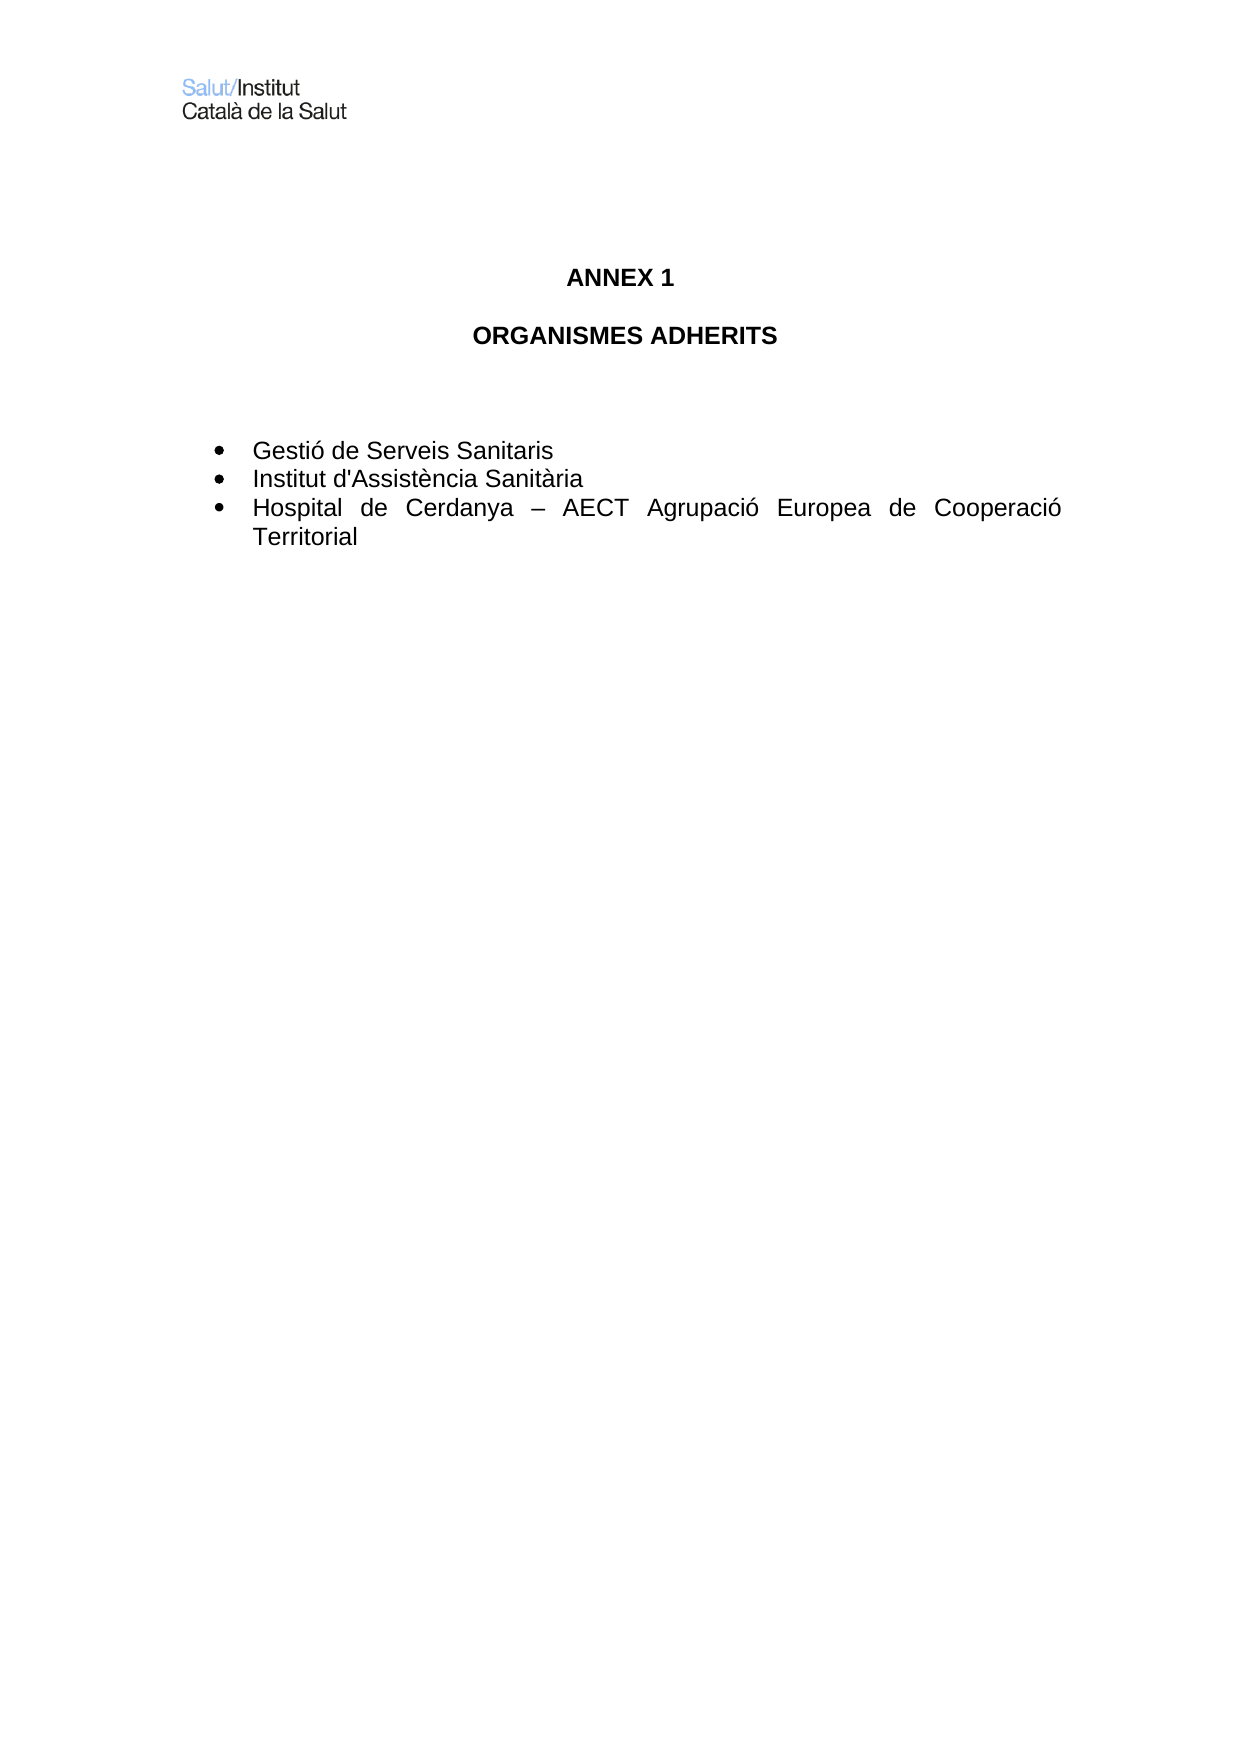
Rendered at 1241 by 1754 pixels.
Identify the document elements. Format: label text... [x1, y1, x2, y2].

text ORGANISMES ADHERITS [472, 321, 1063, 349]
list Hospital de Cerdanya – AECT Agrupació Europea de Cooperació Territorial [215, 493, 1063, 551]
list Gestió de Serveis Sanitaris [215, 436, 1063, 464]
list Institut d'Assistència Sanitària [215, 464, 1063, 493]
text ANNEX 1 [177, 263, 1063, 292]
picture [177, 73, 351, 124]
